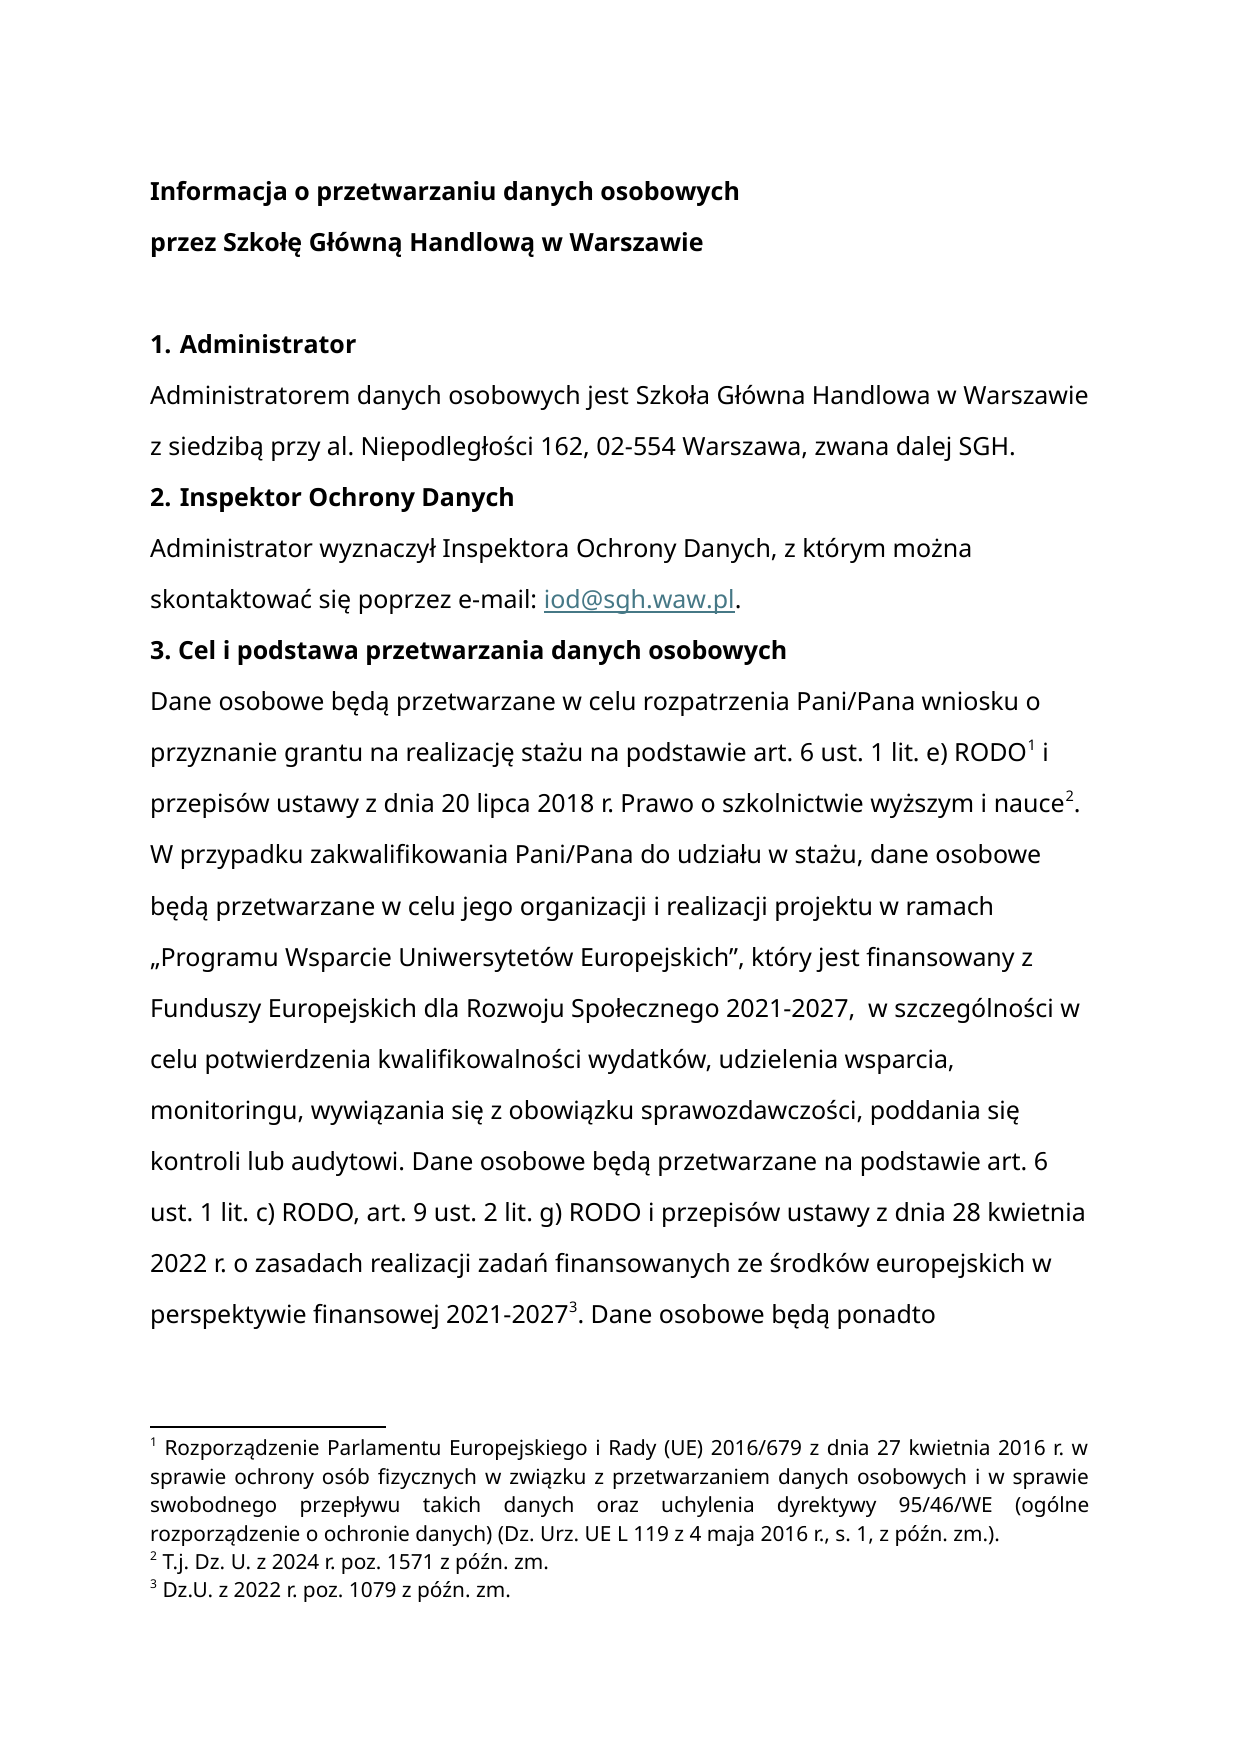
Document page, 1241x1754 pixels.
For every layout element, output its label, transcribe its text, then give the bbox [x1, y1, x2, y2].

text 3. Cel i podstawa przetwarzania danych osobowych [150, 633, 1090, 667]
list Administrator [150, 327, 1090, 361]
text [150, 837, 1090, 1331]
text Administrator wyznaczył Inspektora Ochrony Danych, z którym można skontaktować się poprzez e-mail: iod@sgh.waw.pl. [150, 531, 1090, 616]
text Administratorem danych osobowych jest Szkoła Główna Handlowa w Warszawie z siedzibą przy al. Niepodległości 162, 02-554 Warszawa, zwana dalej SGH. [150, 378, 1090, 463]
text Informacja o przetwarzaniu danych osobowych przez Szkołę Główną Handlową w Warszawie [150, 174, 1090, 259]
list Inspektor Ochrony Danych [150, 480, 1090, 514]
text Dane osobowe będą przetwarzane w celu rozpatrzenia Pani/Pana wniosku o przyznanie grantu na realizację stażu na podstawie art. 6 ust. 1 lit. e) RODO i przepisów ustawy z dnia 20 lipca 2018 r. Prawo o szkolnictwie wyższym i nauce. [150, 684, 1090, 820]
